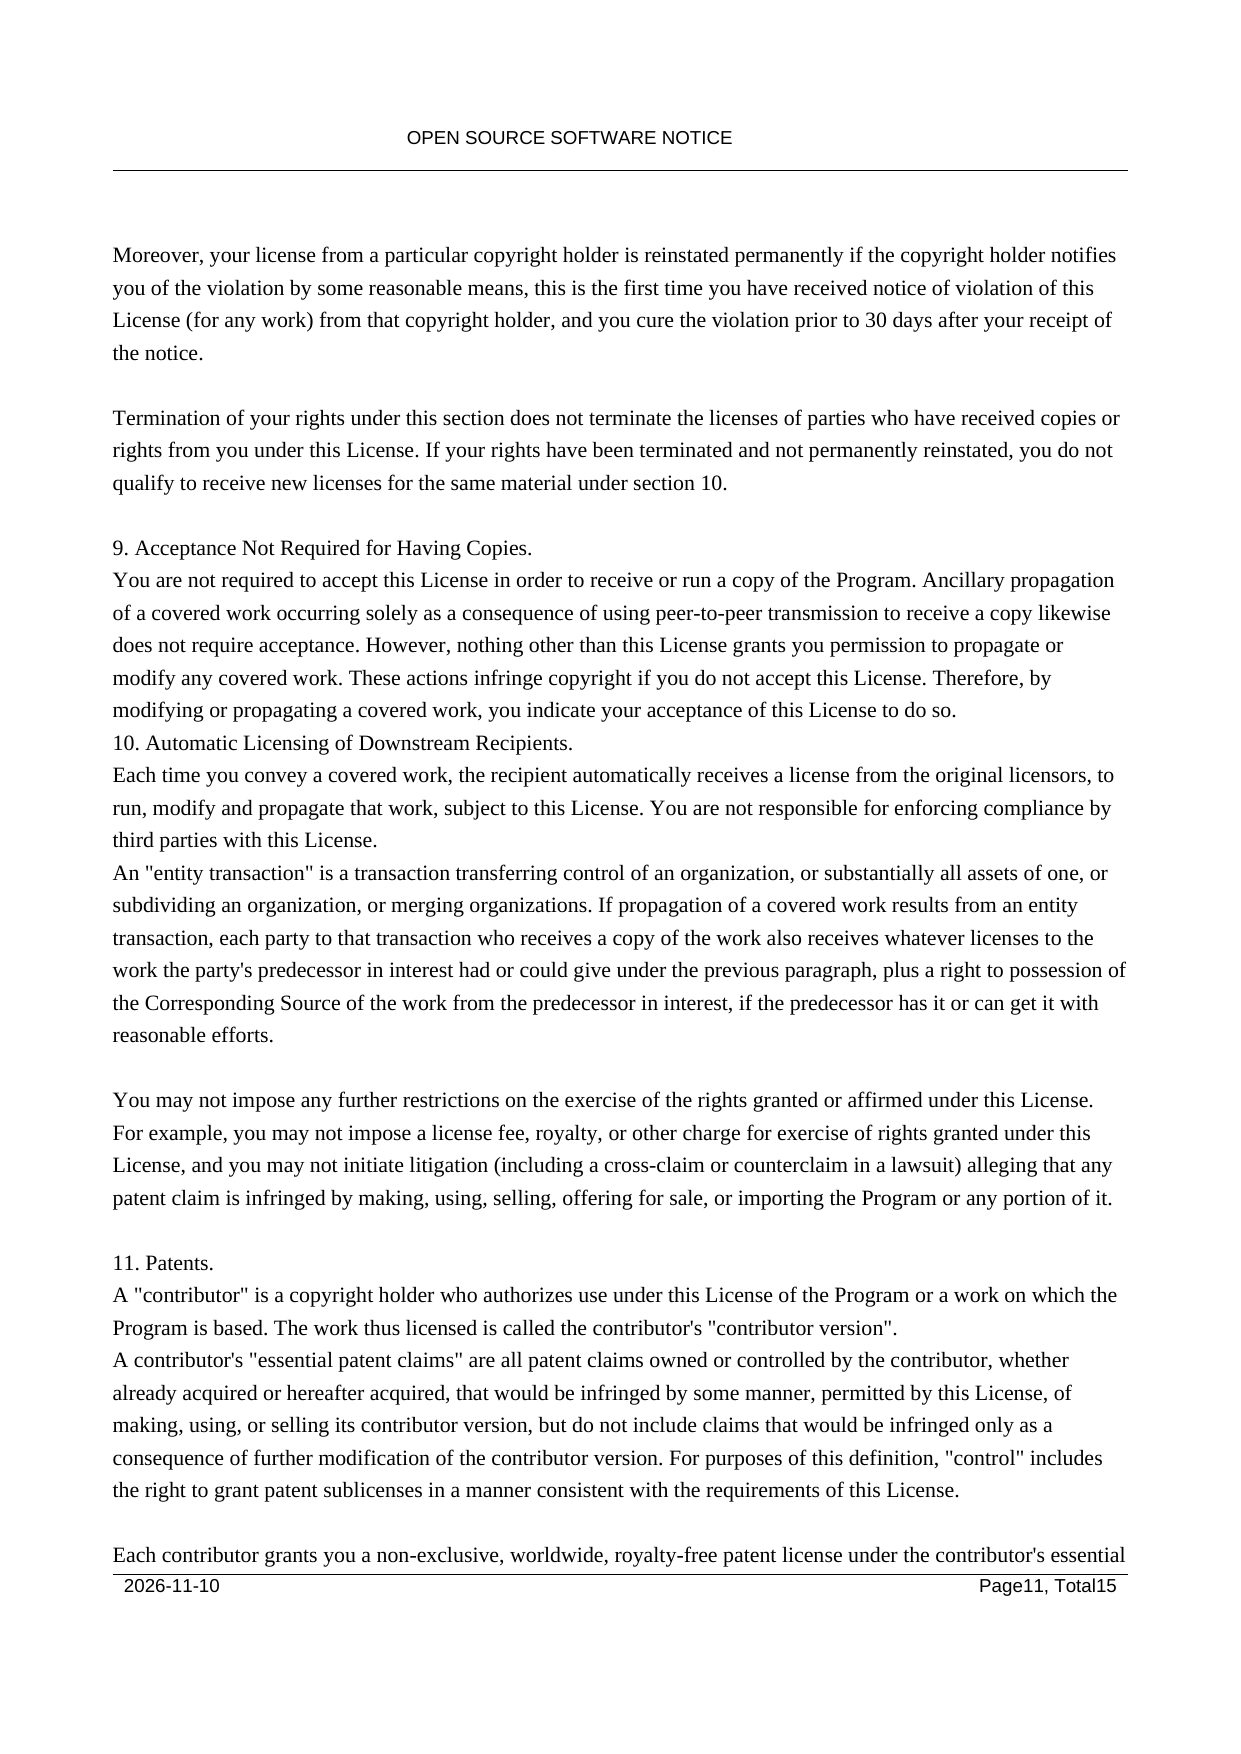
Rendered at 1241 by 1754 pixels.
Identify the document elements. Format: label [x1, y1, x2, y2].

text [112, 206, 1128, 1571]
